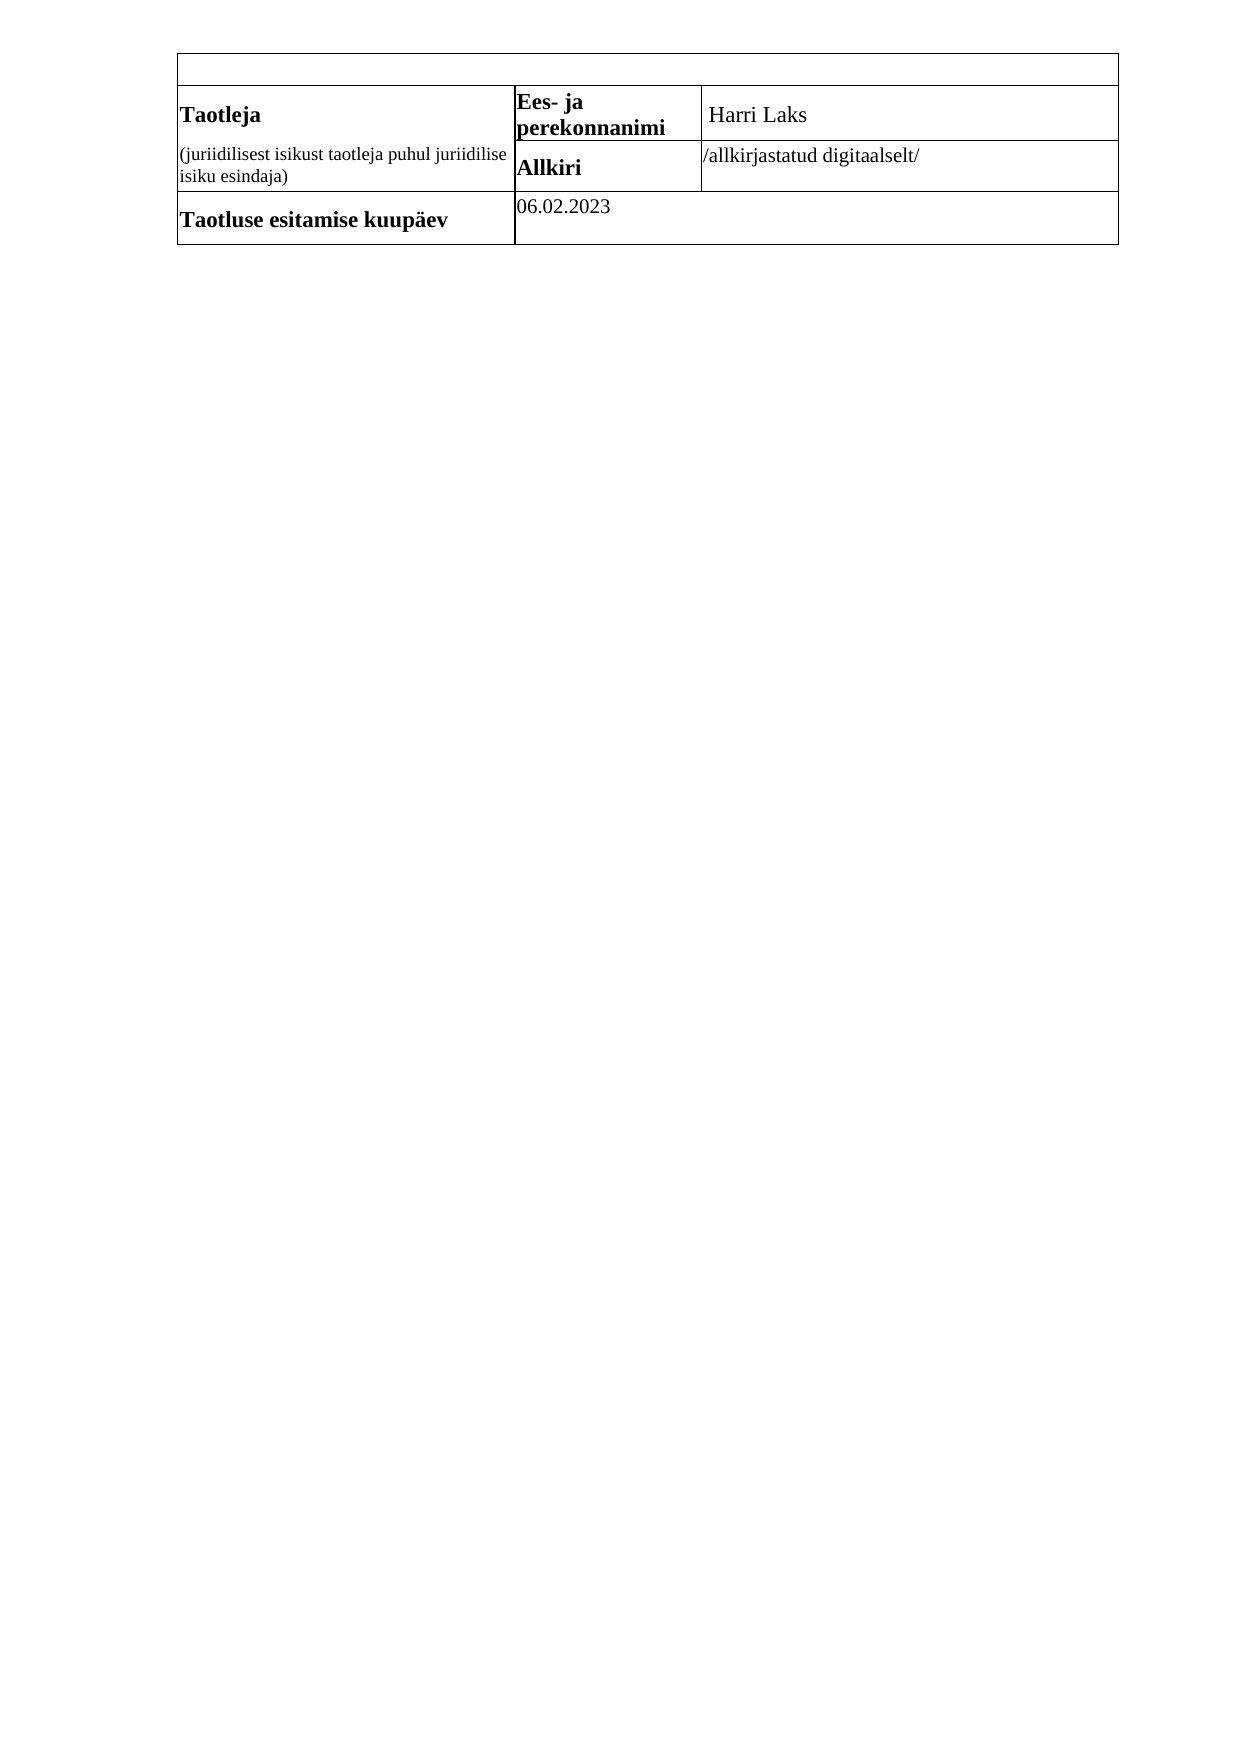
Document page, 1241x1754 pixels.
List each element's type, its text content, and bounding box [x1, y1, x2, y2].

table_cell Taotleja [178, 86, 514, 140]
table_cell Taotluse esitamise kuupäev [178, 192, 514, 244]
table_cell [178, 54, 1118, 85]
table_cell Allkiri [516, 141, 701, 191]
table_cell Harri Laks [702, 86, 1118, 140]
table_cell /allkirjastatud digitaalselt/ [702, 141, 1118, 191]
table_cell 06.02.2023 [516, 192, 1118, 244]
table_cell Ees- ja perekonnanimi [516, 86, 701, 140]
table_cell (juriidilisest isikust taotleja puhul juriidilise isiku esindaja) [178, 140, 514, 191]
